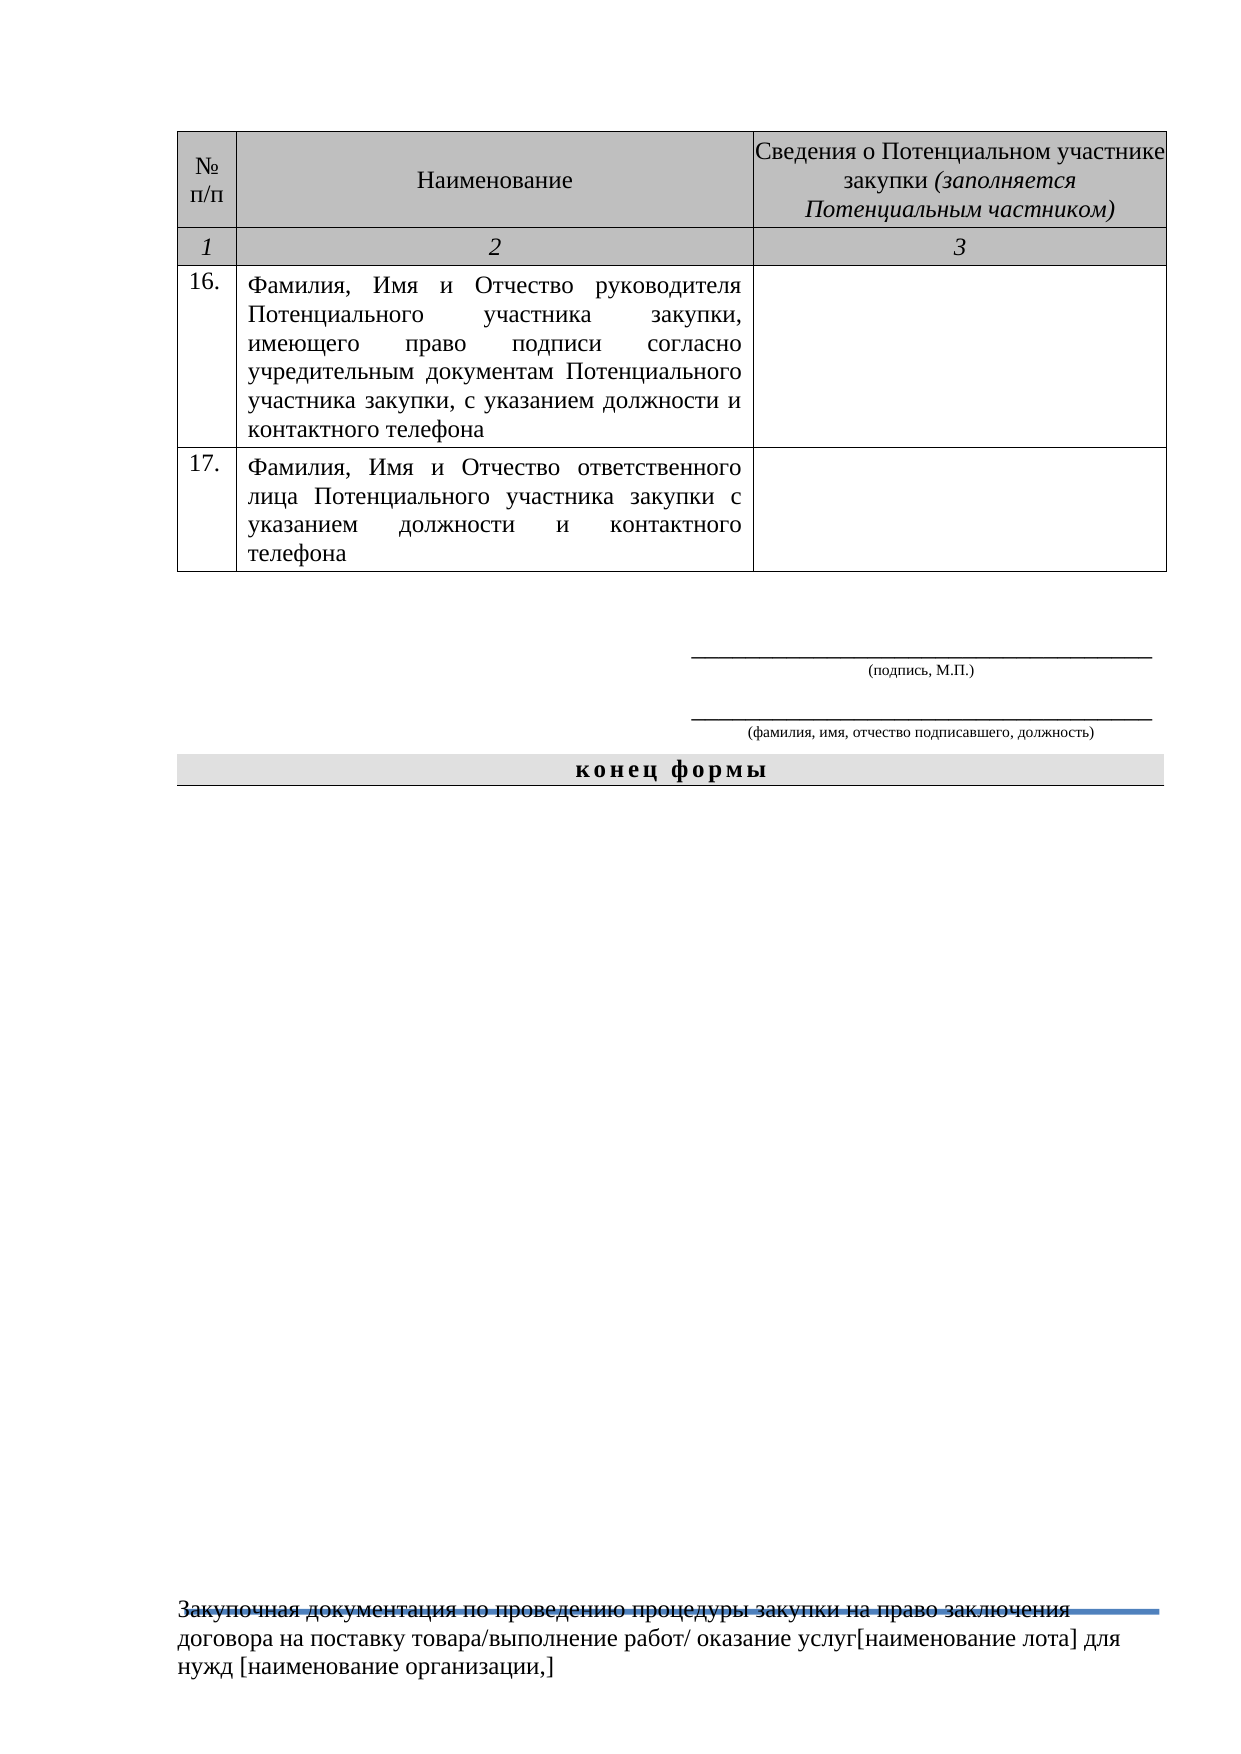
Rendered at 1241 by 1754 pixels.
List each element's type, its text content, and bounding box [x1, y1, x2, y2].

table_cell [754, 448, 1166, 571]
table_cell __________________________________ (фамилия, имя, отчество подписавшего, должность) [679, 692, 1163, 754]
table_header __________________________________ (подпись, М.П.) [679, 599, 1163, 692]
table_header № п/п [178, 132, 236, 227]
table_cell [178, 448, 236, 571]
table_header Наименование [237, 132, 753, 227]
table_cell Фамилия, Имя и Отчество руководителя Потенциального участника закупки, имеющего право подписи согласно учредительным документам Потенциального участника закупки, с указанием должности и контактного телефона [237, 266, 753, 447]
table_header Сведения о Потенциальном участнике закупки (заполняется Потенциальным частником) [754, 132, 1166, 227]
table_cell Фамилия, Имя и Отчество ответственного лица Потенциального участника закупки с указанием должности и контактного телефона [237, 448, 753, 571]
text конец формы [177, 754, 1164, 785]
table_cell 3 [754, 228, 1166, 265]
table_cell [754, 266, 1166, 447]
table_cell [178, 266, 236, 447]
table_cell 2 [237, 228, 753, 265]
table_cell 1 [178, 228, 236, 265]
